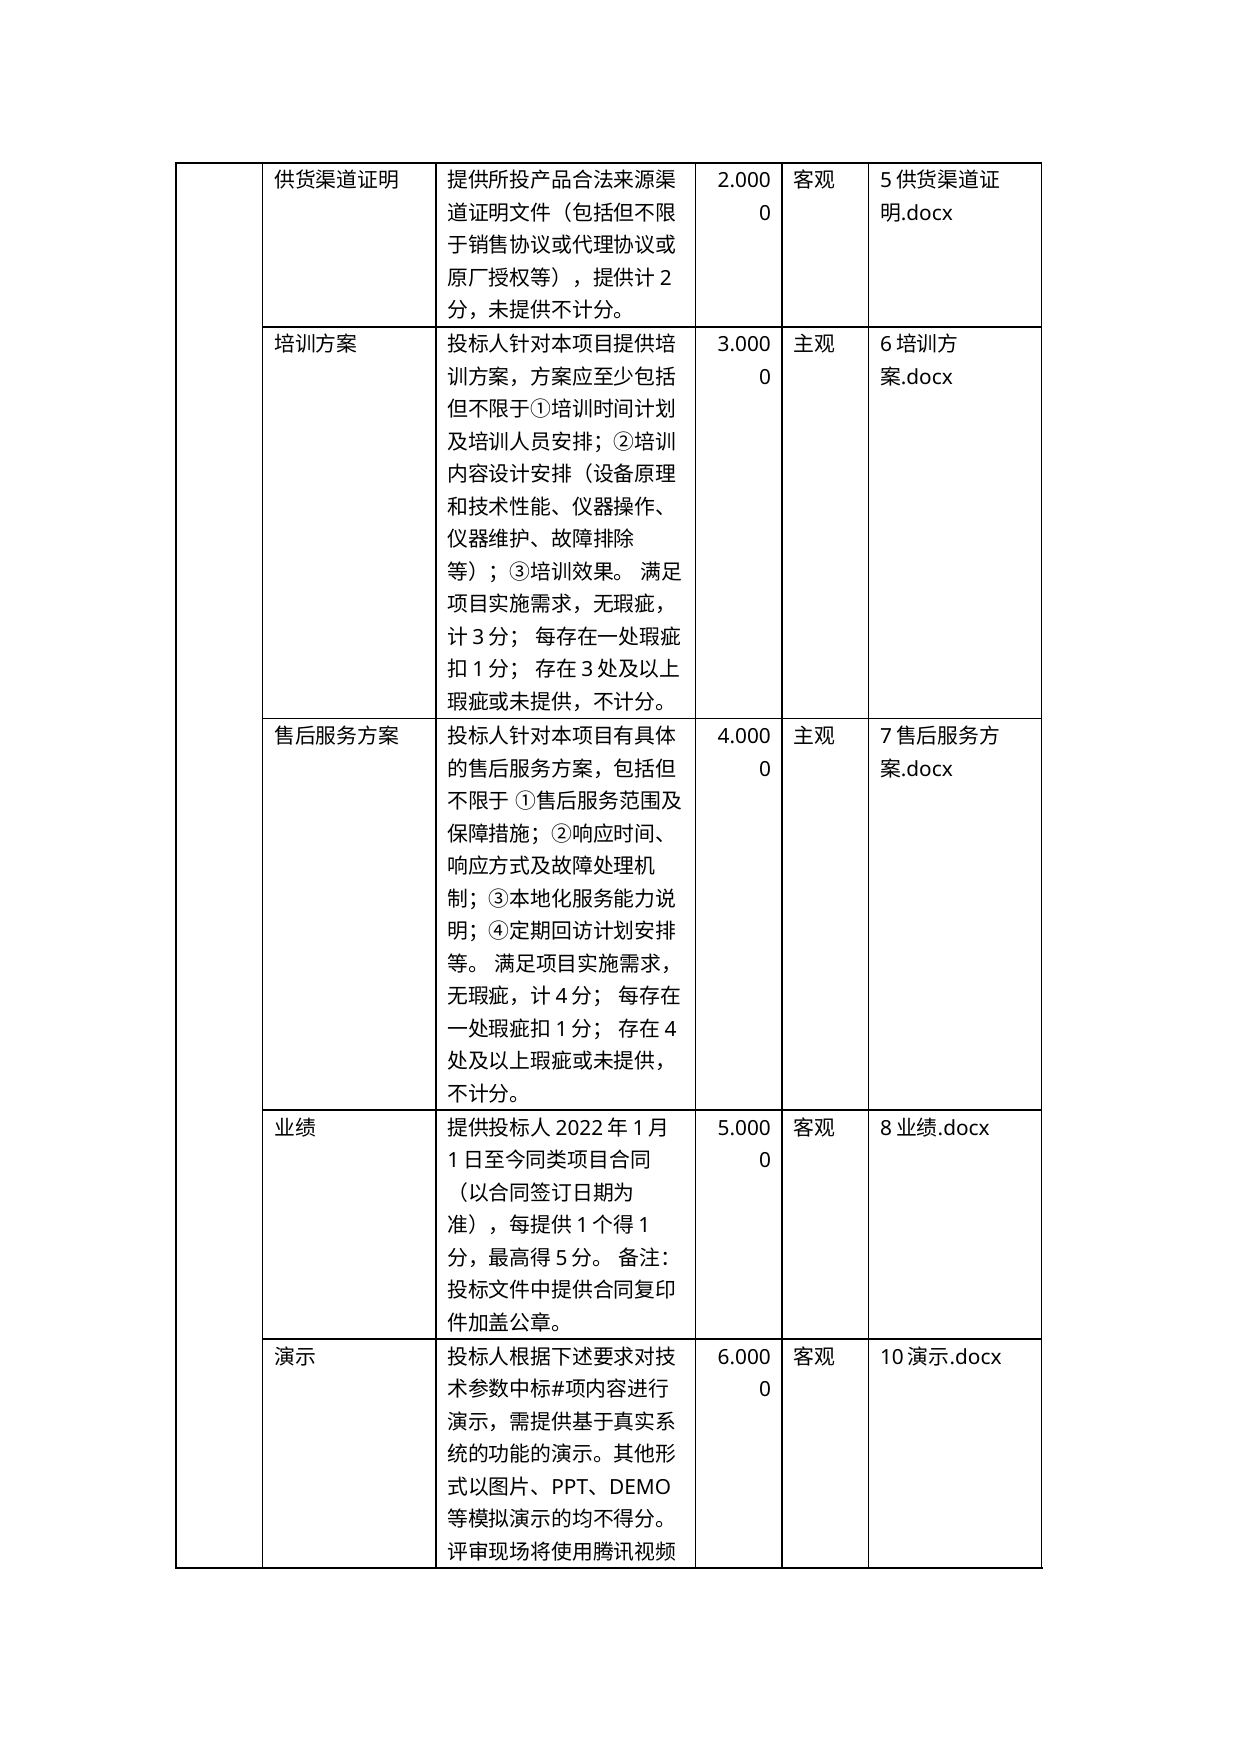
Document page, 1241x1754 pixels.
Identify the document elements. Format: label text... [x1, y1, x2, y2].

table_cell 投标人针对本项目提供培训方案，方案应至少包括但不限于①培训时间计划及培训人员安排；②培训内容设计安排（设备原理和技术性能、仪器操作、仪器维护、故障排除等）；③培训效果。 满足项目实施需求，无瑕疵，计3分； 每存在一处瑕疵扣1分； 存在3处及以上瑕疵或未提供，不计分。 [437, 328, 695, 718]
table_cell 演示 [263, 1340, 435, 1567]
table_cell 主观 [783, 328, 868, 718]
table_cell 培训方案 [263, 328, 435, 718]
table_cell 3.0000 [696, 328, 781, 718]
table_cell 5.0000 [696, 1111, 781, 1338]
table_cell 6培训方案.docx [869, 328, 1041, 718]
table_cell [437, 1340, 695, 1567]
table_cell 投标人针对本项目有具体的售后服务方案，包括但不限于 ①售后服务范围及保障措施；②响应时间、响应方式及故障处理机制；③本地化服务能力说明；④定期回访计划安排等。 满足项目实施需求，无瑕疵，计4分； 每存在一处瑕疵扣1分； 存在4处及以上瑕疵或未提供，不计分。 [437, 719, 695, 1109]
table_cell 5供货渠道证明.docx [869, 164, 1041, 326]
table_cell 客观 [783, 1340, 868, 1567]
table_cell 售后服务方案 [263, 719, 435, 1109]
table_cell 客观 [783, 164, 868, 326]
table_cell 8业绩.docx [869, 1111, 1041, 1338]
table_cell 提供所投产品合法来源渠道证明文件（包括但不限于销售协议或代理协议或原厂授权等），提供计2分，未提供不计分。 [437, 164, 695, 326]
table_cell 客观 [783, 1111, 868, 1338]
table_cell 业绩 [263, 1111, 435, 1338]
table_cell 2.0000 [696, 164, 781, 326]
table_cell 6.0000 [696, 1340, 781, 1567]
table_cell 供货渠道证明 [263, 164, 435, 326]
table_cell 提供投标人2022年1月1日至今同类项目合同（以合同签订日期为准），每提供1个得1分，最高得5分。 备注：投标文件中提供合同复印件加盖公章。 [437, 1111, 695, 1338]
table_cell 7售后服务方案.docx [869, 719, 1041, 1109]
table_cell 10演示.docx [869, 1340, 1041, 1567]
table_cell 4.0000 [696, 719, 781, 1109]
table_cell 主观 [783, 719, 868, 1109]
